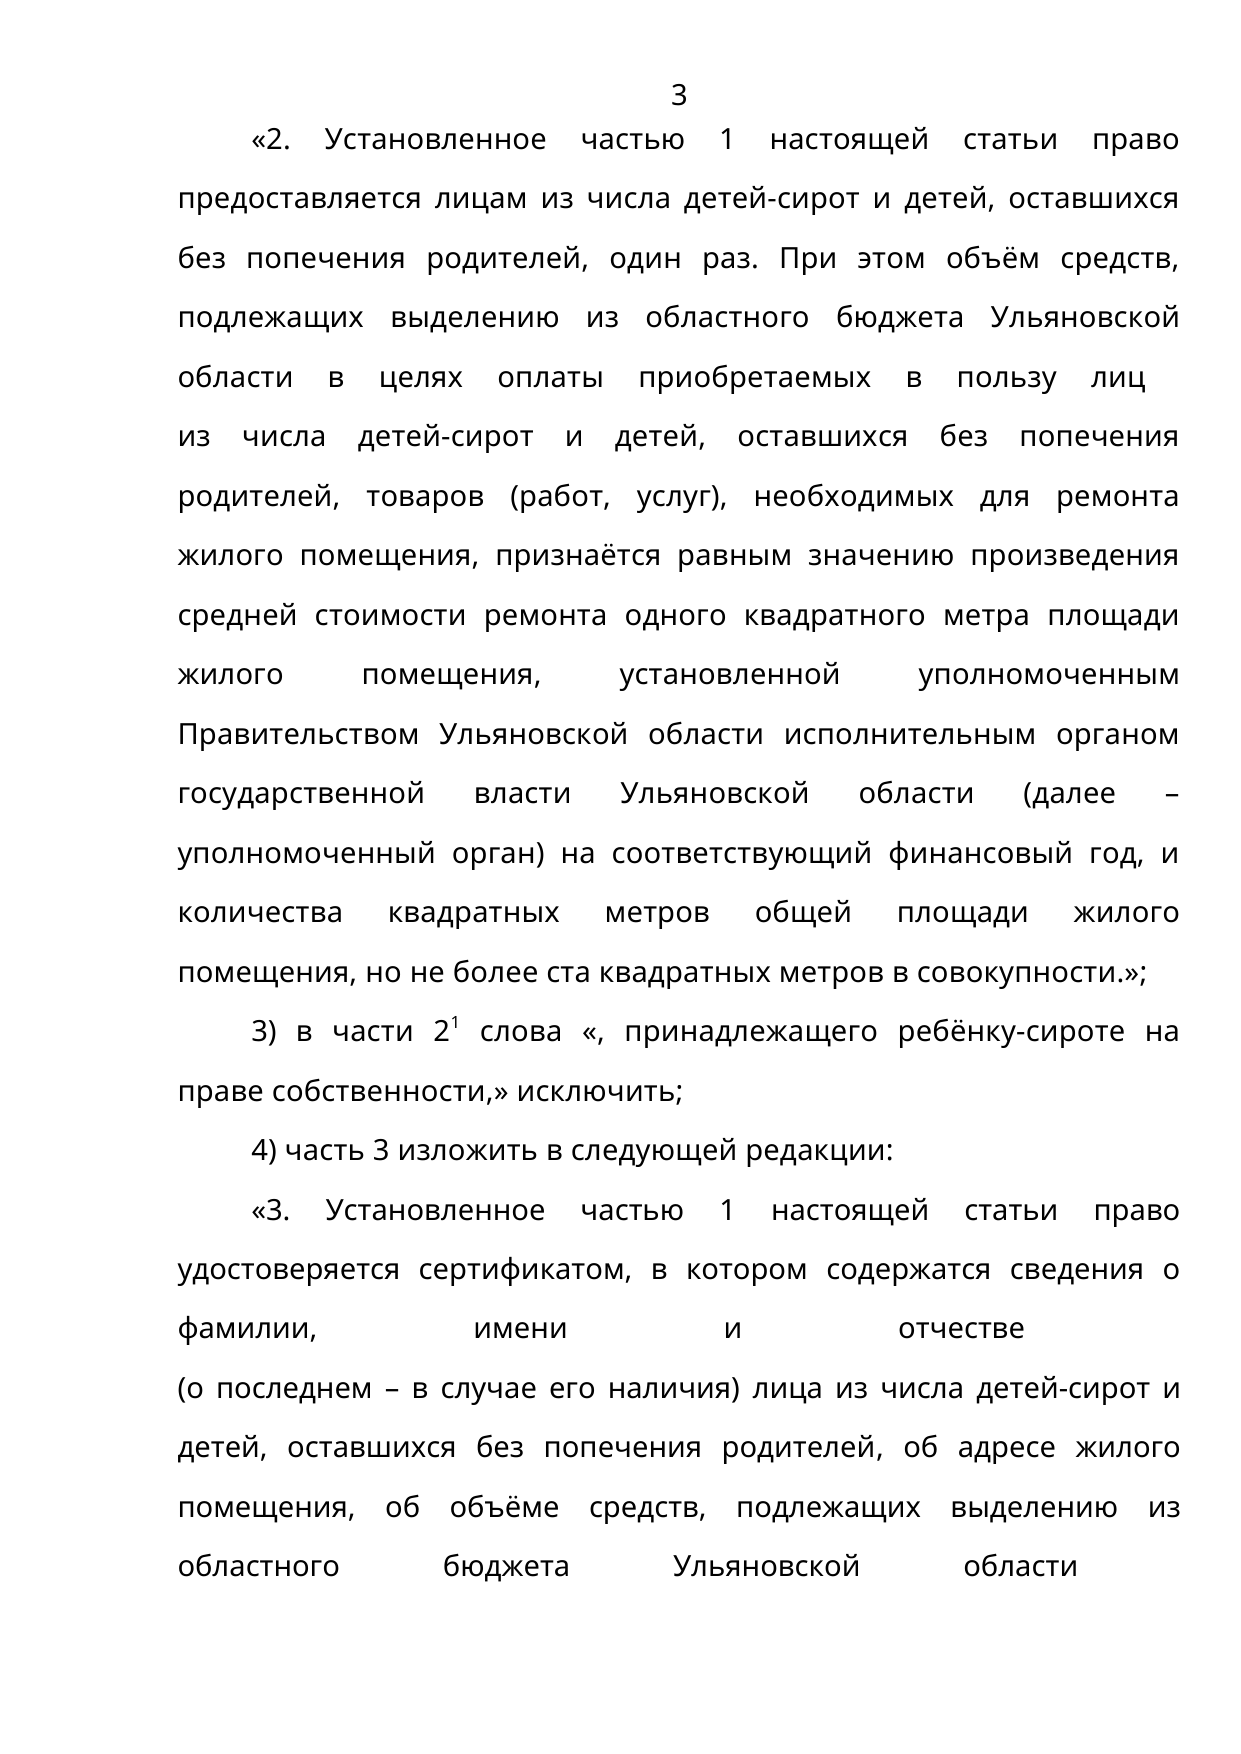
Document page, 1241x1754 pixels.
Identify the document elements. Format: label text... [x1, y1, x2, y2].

text «2. Установленное частью 1 настоящей статьи право предоставляется лицам из числа детей-сирот и детей, оставшихся без попечения родителей, один раз. При этом объём средств, подлежащих выделению из областного бюджета Ульяновской области в целях оплаты приобретаемых в пользу лиц из числа детей-сирот и детей, оставшихся без попечения родителей, товаров (работ, услуг), необходимых для ремонта жилого помещения, признаётся равным значению произведения средней стоимости ремонта одного квадратного метра площади жилого помещения, установленной уполномоченным Правительством Ульяновской области исполнительным органом государственной власти Ульяновской области (далее – уполномоченный орган) на соответствующий финансовый год, и количества квадратных метров общей площади жилого помещения, но не более ста квадратных метров в совокупности.»; [177, 118, 1181, 991]
text 3) в части 21 слова «, принадлежащего ребёнку-сироте на праве собственности,» исключить; [177, 1010, 1181, 1109]
text 4) часть 3 изложить в следующей редакции: [177, 1129, 1181, 1169]
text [177, 1189, 1181, 1585]
